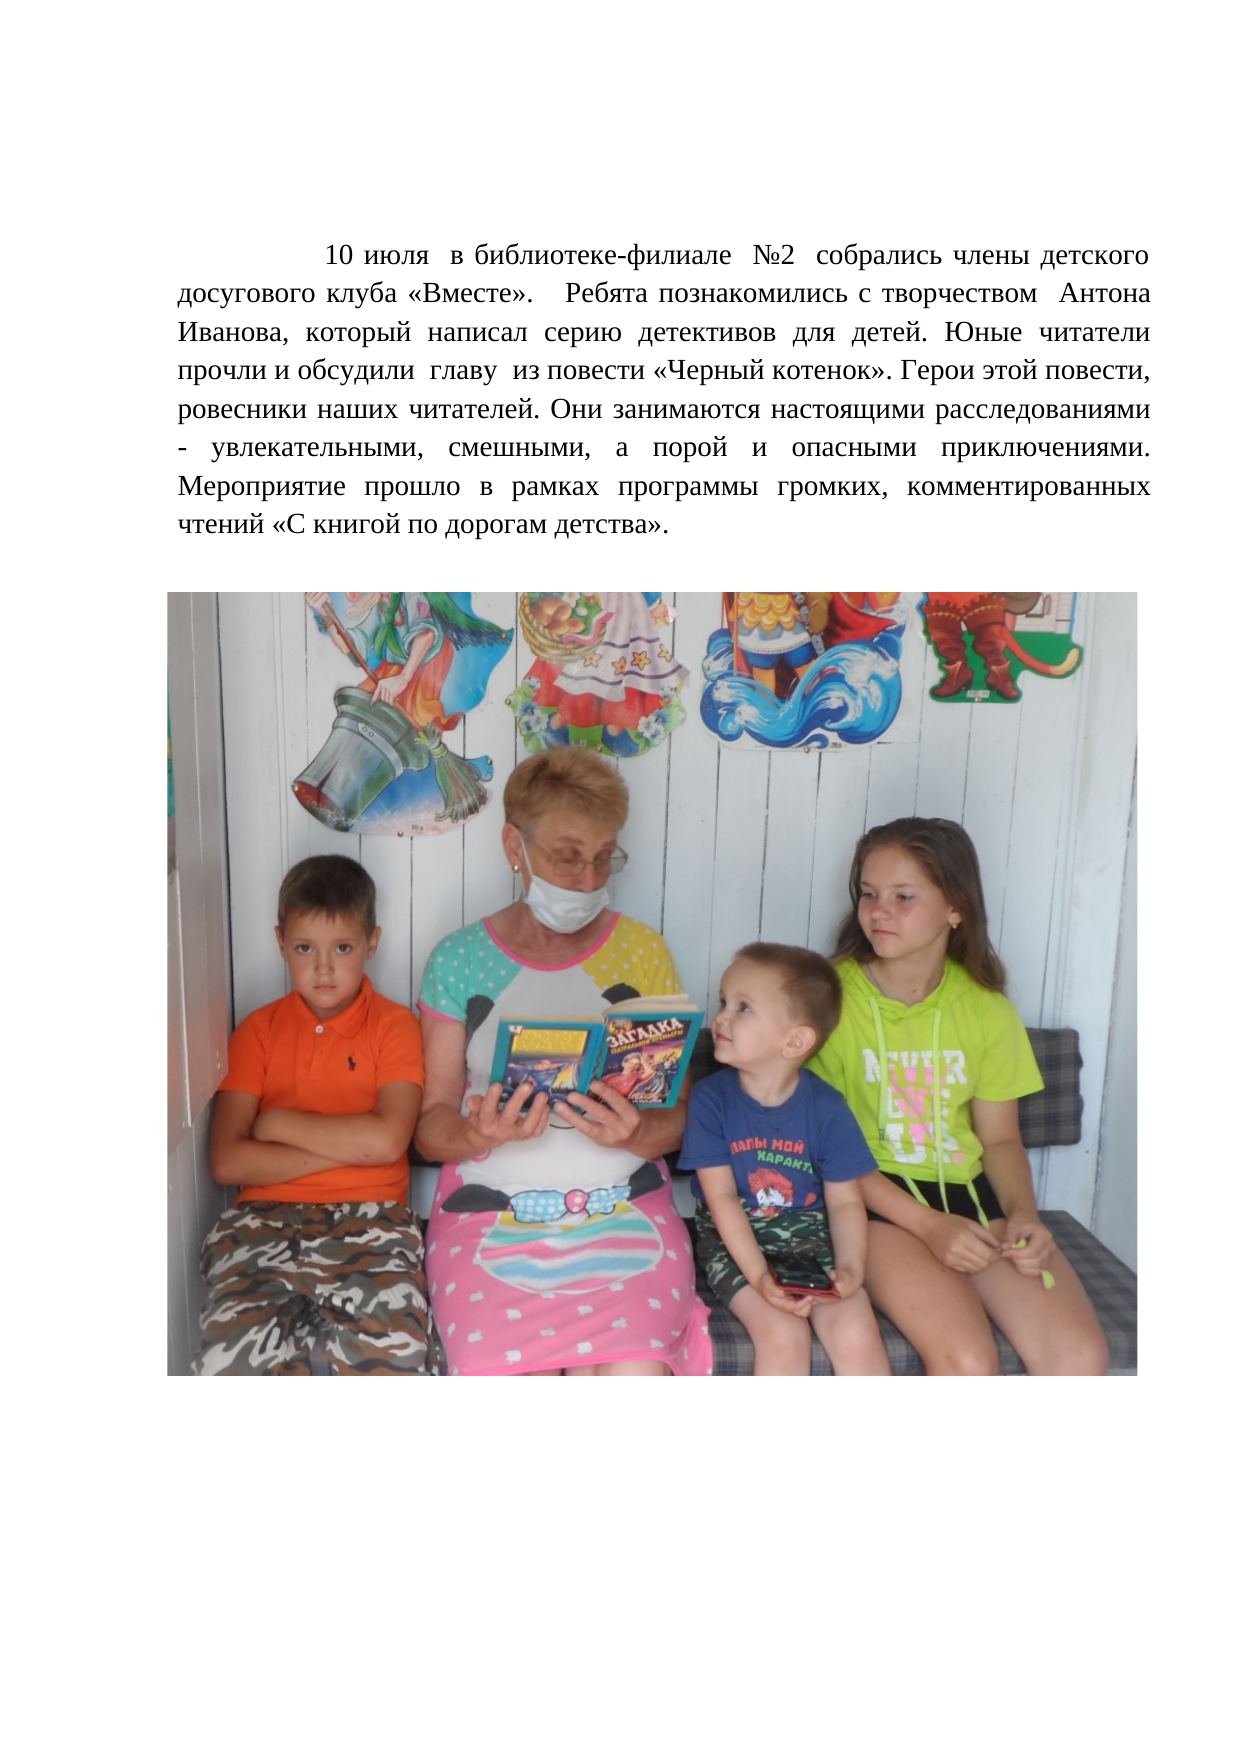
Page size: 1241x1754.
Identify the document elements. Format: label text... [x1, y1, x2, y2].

picture [167, 592, 1138, 1376]
text 10 июля в библиотеке-филиале №2 собрались члены детского досугового клуба «Вместе». Ребята познакомились с творчеством Антона Иванова, который написал серию детективов для детей. Юные читатели прочли и обсудили главу из повести «Черный котенок». Герои этой повести, ровесники наших читателей. Они занимаются настоящими расследованиями - увлекательными, смешными, а порой и опасными приключениями. Мероприятие прошло в рамках программы громких, комментированных чтений «С книгой по дорогам детства». [177, 237, 1152, 540]
